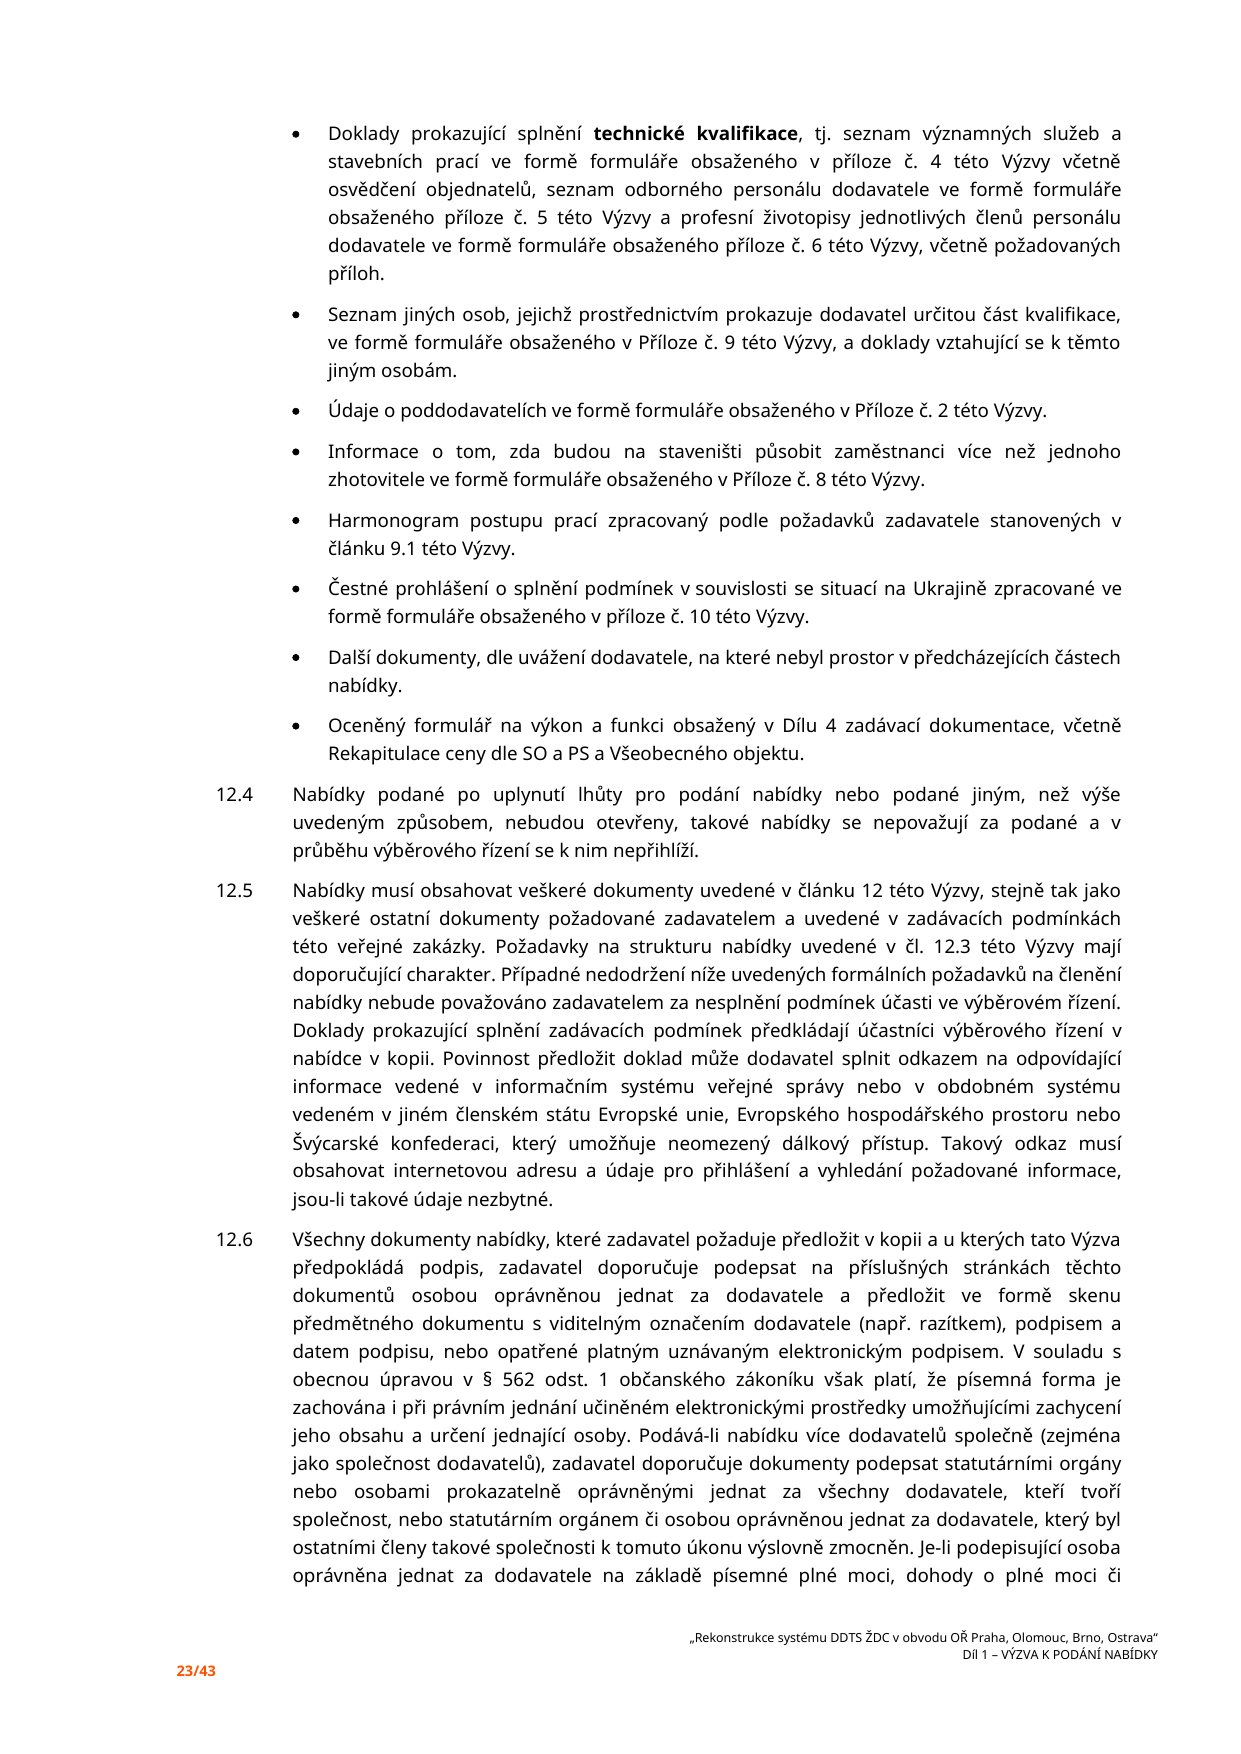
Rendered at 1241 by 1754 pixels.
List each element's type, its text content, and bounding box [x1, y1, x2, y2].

text Nabídky podané po uplynutí lhůty pro podání nabídky nebo podané jiným, než výše uvedeným způsobem, nebudou otevřeny, takové nabídky se nepovažují za podané a v průběhu výběrového řízení se k nim nepřihlíží. [216, 781, 1122, 863]
text Seznam jiných osob, jejichž prostřednictvím prokazuje dodavatel určitou část kvalifikace, ve formě formuláře obsaženého v Příloze č. 9 této Výzvy, a doklady vztahující se k těmto jiným osobám. [292, 301, 1122, 383]
text Doklady prokazující splnění technické kvalifikace, tj. seznam významných služeb a stavebních prací ve formě formuláře obsaženého v příloze č. 4 této Výzvy včetně osvědčení objednatelů, seznam odborného personálu dodavatele ve formě formuláře obsaženého příloze č. 5 této Výzvy a profesní životopisy jednotlivých členů personálu dodavatele ve formě formuláře obsaženého příloze č. 6 této Výzvy, včetně požadovaných příloh. [292, 121, 1122, 286]
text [216, 1226, 1122, 1588]
text Harmonogram postupu prací zpracovaný podle požadavků zadavatele stanovených v článku 9.1 této Výzvy. [292, 507, 1122, 560]
text Další dokumenty, dle uvážení dodavatele, na které nebyl prostor v předcházejících částech nabídky. [292, 644, 1122, 697]
text Nabídky musí obsahovat veškeré dokumenty uvedené v článku 12 této Výzvy, stejně tak jako veškeré ostatní dokumenty požadované zadavatelem a uvedené v zadávacích podmínkách této veřejné zakázky. Požadavky na strukturu nabídky uvedené v čl. 12.3 této Výzvy mají doporučující charakter. Případné nedodržení níže uvedených formálních požadavků na členění nabídky nebude považováno zadavatelem za nesplnění podmínek účasti ve výběrovém řízení. Doklady prokazující splnění zadávacích podmínek předkládají účastníci výběrového řízení v nabídce v kopii. Povinnost předložit doklad může dodavatel splnit odkazem na odpovídající informace vedené v informačním systému veřejné správy nebo v obdobném systému vedeném v jiném členském státu Evropské unie, Evropského hospodářského prostoru nebo Švýcarské konfederaci, který umožňuje neomezený dálkový přístup. Takový odkaz musí obsahovat internetovou adresu a údaje pro přihlášení a vyhledání požadované informace, jsou-li takové údaje nezbytné. [216, 878, 1122, 1211]
text Informace o tom, zda budou na staveništi působit zaměstnanci více než jednoho zhotovitele ve formě formuláře obsaženého v Příloze č. 8 této Výzvy. [292, 438, 1122, 492]
text Čestné prohlášení o splnění podmínek v souvislosti se situací na Ukrajině zpracované ve formě formuláře obsaženého v příloze č. 10 této Výzvy. [292, 575, 1122, 629]
text Oceněný formulář na výkon a funkci obsažený v Dílu 4 zadávací dokumentace, včetně Rekapitulace ceny dle SO a PS a Všeobecného objektu. [292, 712, 1122, 766]
text Údaje o poddodavatelích ve formě formuláře obsaženého v Příloze č. 2 této Výzvy. [292, 398, 1122, 423]
